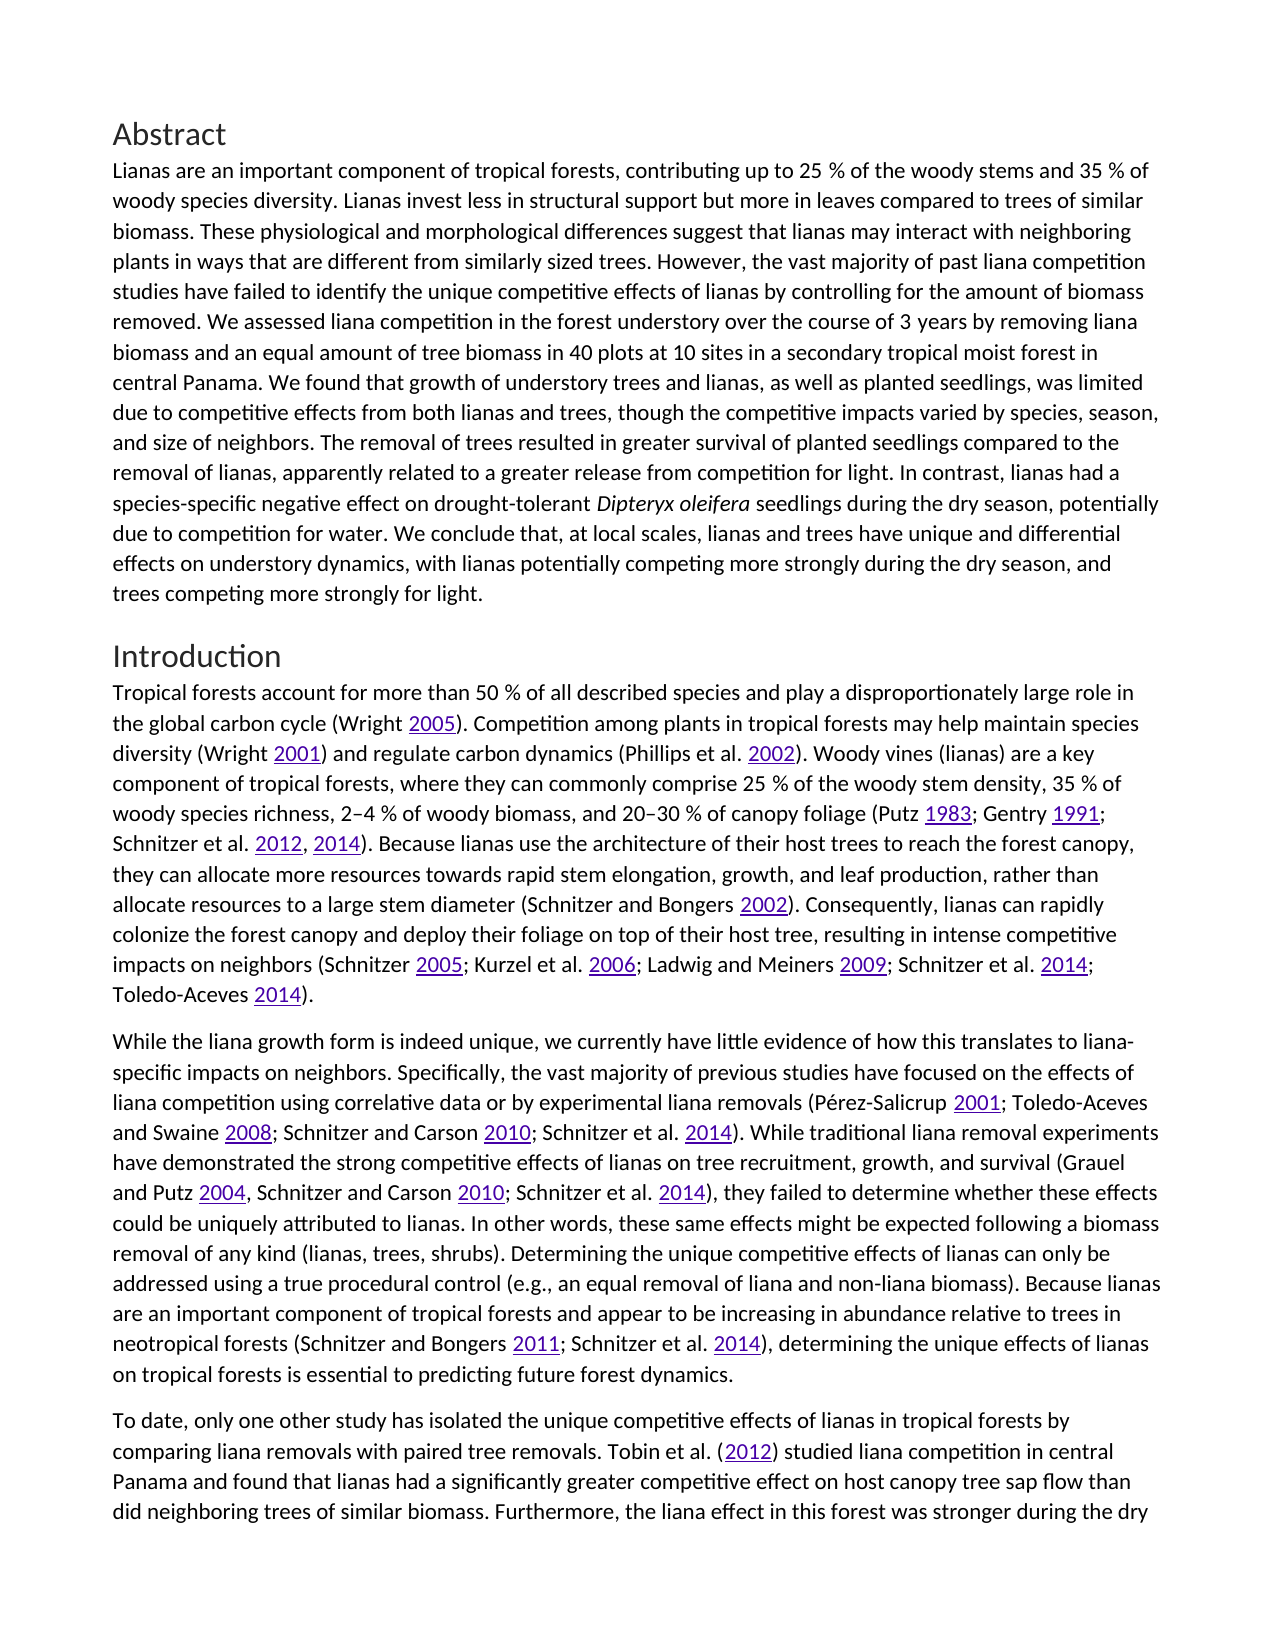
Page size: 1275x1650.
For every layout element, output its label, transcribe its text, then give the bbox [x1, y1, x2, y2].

text While the liana growth form is indeed unique, we currently have little evidence of how this translates to liana-specific impacts on neighbors. Specifically, the vast majority of previous studies have focused on the effects of liana competition using correlative data or by experimental liana removals (Pérez-Salicrup 2001; Toledo-Aceves and Swaine 2008; Schnitzer and Carson 2010; Schnitzer et al. 2014). While traditional liana removal experiments have demonstrated the strong competitive effects of lianas on tree recruitment, growth, and survival (Grauel and Putz 2004, Schnitzer and Carson 2010; Schnitzer et al. 2014), they failed to determine whether these effects could be uniquely attributed to lianas. In other words, these same effects might be expected following a biomass removal of any kind (lianas, trees, shrubs). Determining the unique competitive effects of lianas can only be addressed using a true procedural control (e.g., an equal removal of liana and non-liana biomass). Because lianas are an important component of tropical forests and appear to be increasing in abundance relative to trees in neotropical forests (Schnitzer and Bongers 2011; Schnitzer et al. 2014), determining the unique effects of lianas on tropical forests is essential to predicting future forest dynamics. [112, 1027, 1162, 1388]
text Tropical forests account for more than 50 % of all described species and play a disproportionately large role in the global carbon cycle (Wright 2005). Competition among plants in tropical forests may help maintain species diversity (Wright 2001) and regulate carbon dynamics (Phillips et al. 2002). Woody vines (lianas) are a key component of tropical forests, where they can commonly comprise 25 % of the woody stem density, 35 % of woody species richness, 2–4 % of woody biomass, and 20–30 % of canopy foliage (Putz 1983; Gentry 1991; Schnitzer et al. 2012, 2014). Because lianas use the architecture of their host trees to reach the forest canopy, they can allocate more resources towards rapid stem elongation, growth, and leaf production, rather than allocate resources to a large stem diameter (Schnitzer and Bongers 2002). Consequently, lianas can rapidly colonize the forest canopy and deploy their foliage on top of their host tree, resulting in intense competitive impacts on neighbors (Schnitzer 2005; Kurzel et al. 2006; Ladwig and Meiners 2009; Schnitzer et al. 2014; Toledo-Aceves 2014). [112, 678, 1162, 1009]
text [112, 1407, 1162, 1525]
subtitle Introduction [112, 634, 1162, 675]
text Lianas are an important component of tropical forests, contributing up to 25 % of the woody stems and 35 % of woody species diversity. Lianas invest less in structural support but more in leaves compared to trees of similar biomass. These physiological and morphological differences suggest that lianas may interact with neighboring plants in ways that are different from similarly sized trees. However, the vast majority of past liana competition studies have failed to identify the unique competitive effects of lianas by controlling for the amount of biomass removed. We assessed liana competition in the forest understory over the course of 3 years by removing liana biomass and an equal amount of tree biomass in 40 plots at 10 sites in a secondary tropical moist forest in central Panama. We found that growth of understory trees and lianas, as well as planted seedlings, was limited due to competitive effects from both lianas and trees, though the competitive impacts varied by species, season, and size of neighbors. The removal of trees resulted in greater survival of planted seedlings compared to the removal of lianas, apparently related to a greater release from competition for light. In contrast, lianas had a species-specific negative effect on drought-tolerant Dipteryx oleifera seedlings during the dry season, potentially due to competition for water. We conclude that, at local scales, lianas and trees have unique and differential effects on understory dynamics, with lianas potentially competing more strongly during the dry season, and trees competing more strongly for light. [112, 156, 1162, 607]
subtitle Abstract [112, 112, 1162, 153]
